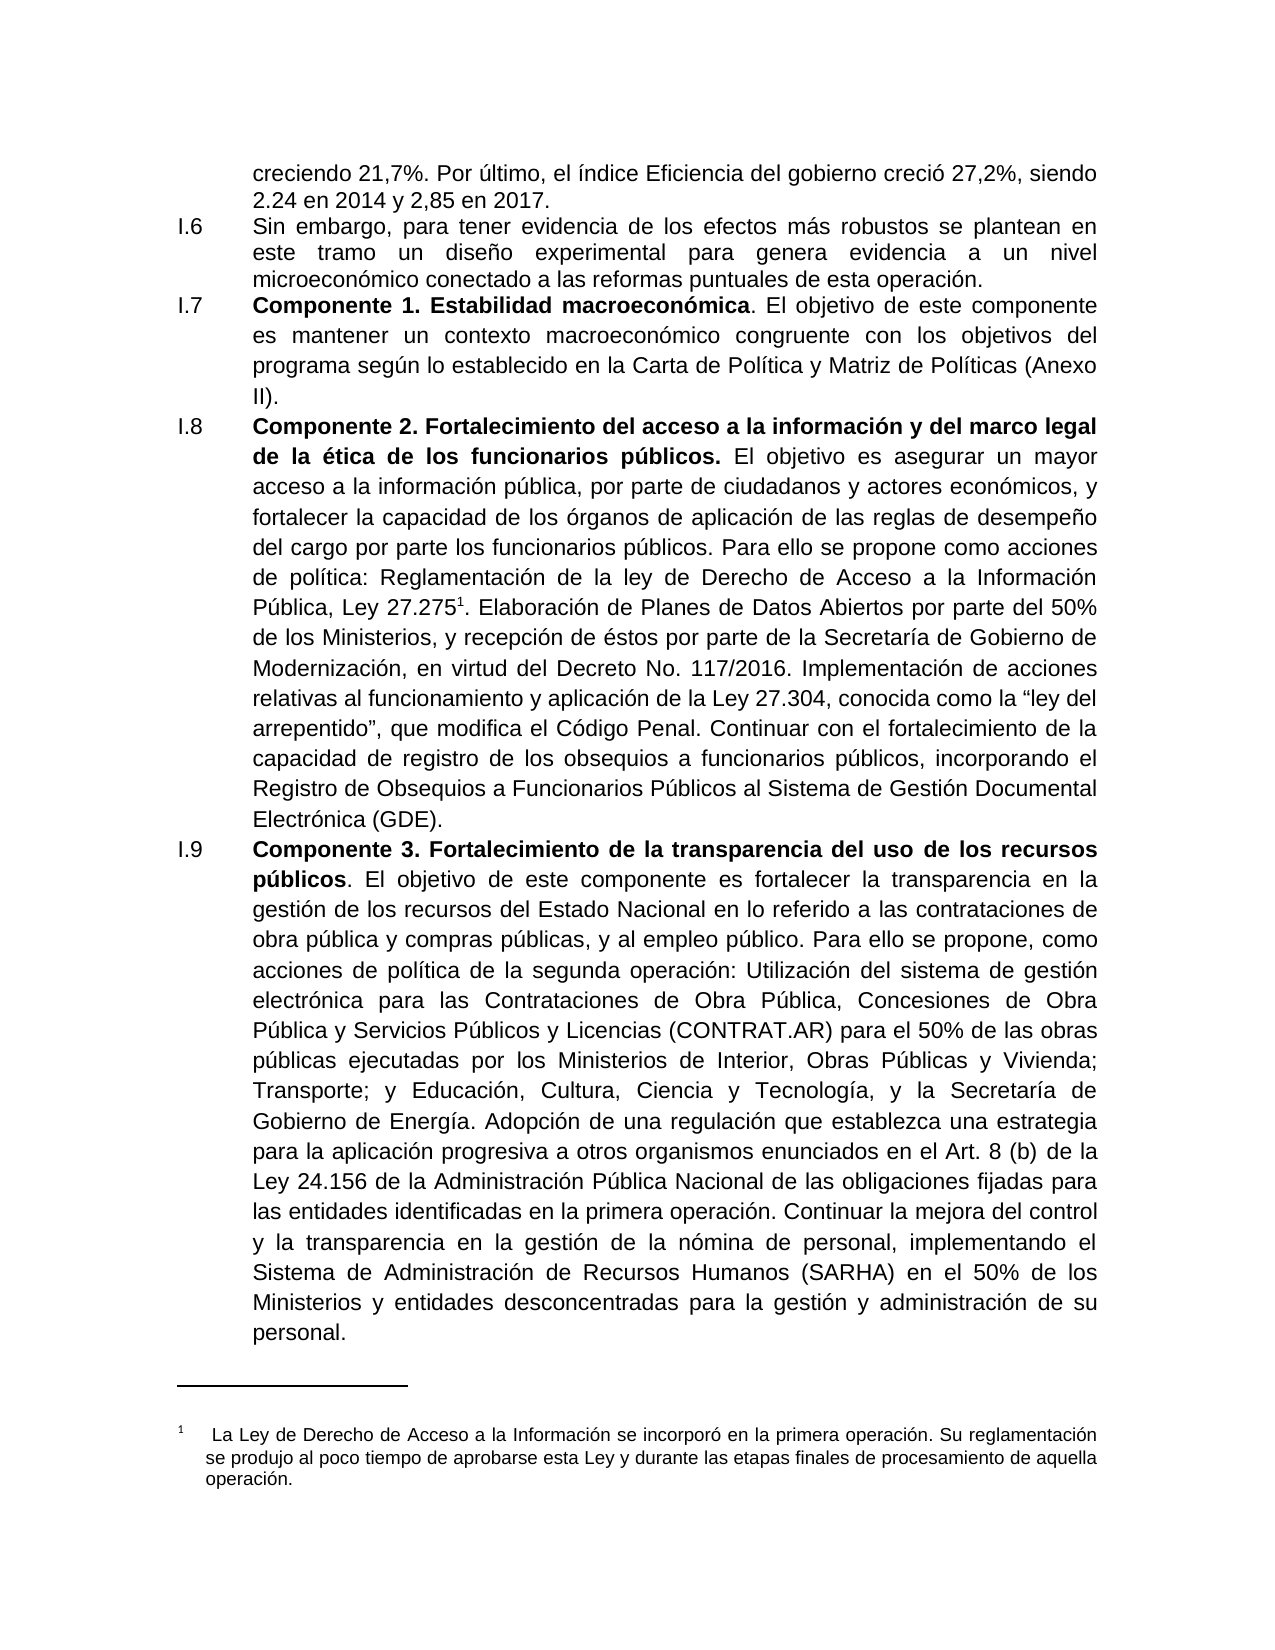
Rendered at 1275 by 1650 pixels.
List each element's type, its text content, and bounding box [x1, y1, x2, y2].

list Componente 1. Estabilidad macroeconómica. El objetivo de este componente es mantener un contexto macroeconómico congruente con los objetivos del programa según lo establecido en la Carta de Política y Matriz de Políticas (Anexo II). [177, 400, 1098, 517]
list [177, 973, 1098, 1362]
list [177, 160, 1098, 292]
list Componente 2. Fortalecimiento del acceso a la información y del marco legal de la ética de los funcionarios públicos. El objetivo es asegurar un mayor acceso a la información pública, por parte de ciudadanos y actores económicos, y fortalecer la capacidad de los órganos de aplicación de las reglas de desempeño del cargo por parte los funcionarios públicos. Para ello se propone como acciones de política: Reglamentación de la ley de Derecho de Acceso a la Información Pública, Ley 27.275. Elaboración de Planes de Datos Abiertos por parte del 50% de los Ministerios, y recepción de éstos por parte de la Secretaría de Gobierno de Modernización, en virtud del Decreto No. 117/2016. Implementación de acciones relativas al funcionamiento y aplicación de la Ley 27.304, conocida como la “ley del arrepentido”, que modifica el Código Penal. Continuar con el fortalecimiento de la capacidad de registro de los obsequios a funcionarios públicos, incorporando el Registro de Obsequios a Funcionarios Públicos al Sistema de Gestión Documental Electrónica (GDE). [177, 536, 1098, 955]
list Sin embargo, para tener evidencia de los efectos más robustos se plantean en este tramo un diseño experimental para genera evidencia a un nivel microeconómico conectado a las reformas puntuales de esta operación. [177, 307, 1098, 386]
